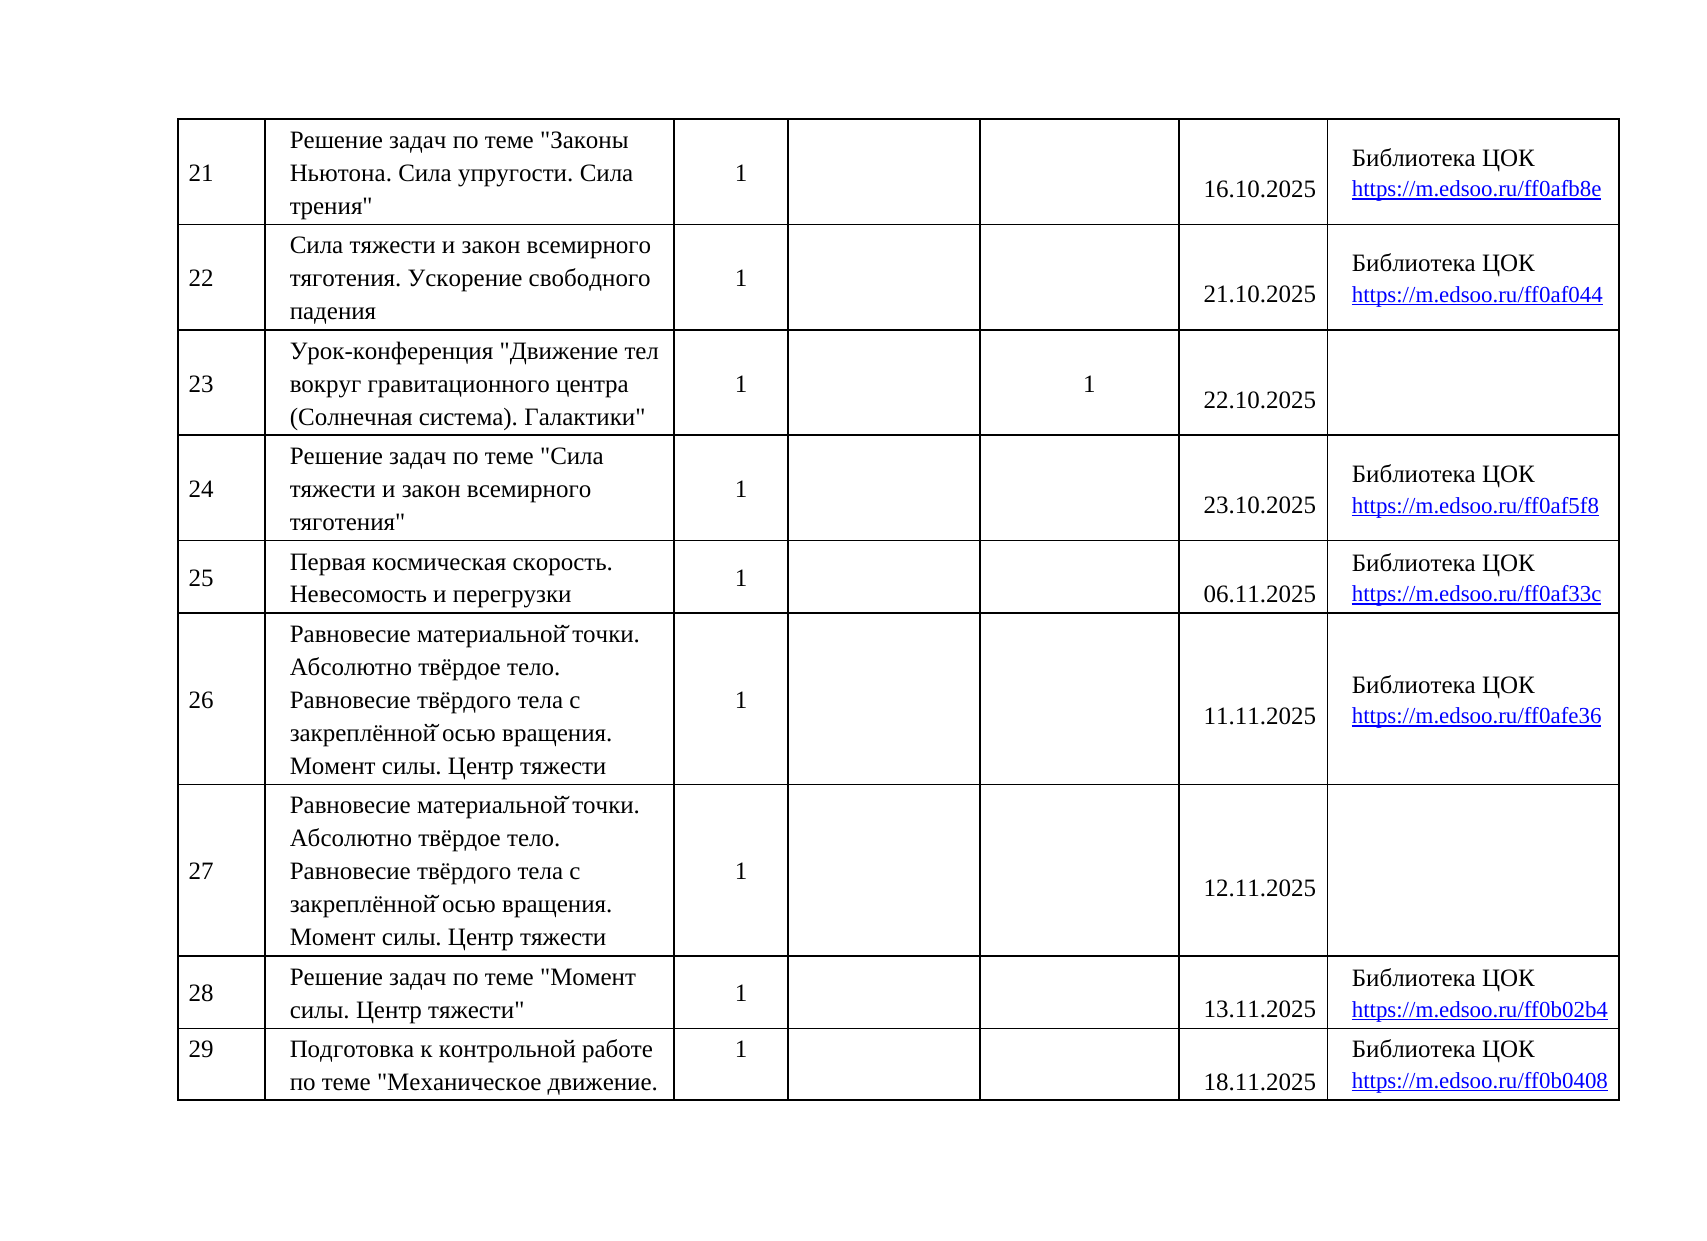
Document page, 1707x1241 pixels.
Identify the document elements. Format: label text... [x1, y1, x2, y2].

table_cell 18.11.2025 [1180, 1029, 1327, 1099]
table_cell 22 [179, 225, 264, 329]
table_cell [981, 957, 1178, 1027]
table_cell Библиотека ЦОК https://m.edsoo.ru/ff0b02b4 [1328, 957, 1618, 1027]
table_cell Решение задач по теме "Сила тяжести и закон всемирного тяготения" [266, 436, 673, 540]
table_cell 1 [675, 541, 787, 612]
table_cell 1 [675, 120, 787, 223]
table_cell Библиотека ЦОК https://m.edsoo.ru/ff0afe36 [1328, 614, 1618, 784]
table_cell 21.10.2025 [1180, 225, 1327, 329]
table_cell 1 [675, 614, 787, 784]
table_cell 24 [179, 436, 264, 540]
table_cell Решение задач по теме "Законы Ньютона. Сила упругости. Сила трения" [266, 120, 673, 223]
table_cell 1 [981, 331, 1178, 434]
table_cell Библиотека ЦОК https://m.edsoo.ru/ff0af044 [1328, 225, 1618, 329]
table_cell [981, 541, 1178, 612]
table_cell [981, 1029, 1178, 1099]
table_cell 16.10.2025 [1180, 120, 1327, 223]
table_cell [981, 120, 1178, 223]
table_cell 1 [675, 225, 787, 329]
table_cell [1328, 1029, 1618, 1099]
table_cell 12.11.2025 [1180, 785, 1327, 955]
table_cell 26 [179, 614, 264, 784]
table_cell Библиотека ЦОК https://m.edsoo.ru/ff0af33c [1328, 541, 1618, 612]
table_cell Первая космическая скорость. Невесомость и перегрузки [266, 541, 673, 612]
table_cell [789, 225, 979, 329]
table_cell [789, 957, 979, 1027]
table_cell 1 [675, 957, 787, 1027]
table_cell [981, 785, 1178, 955]
table_cell [789, 785, 979, 955]
table_cell [789, 436, 979, 540]
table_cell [266, 1029, 673, 1099]
table_cell [1328, 331, 1618, 434]
table_cell 29 [179, 1029, 264, 1099]
table_cell 1 [675, 1029, 787, 1099]
table_cell [981, 225, 1178, 329]
table_cell 1 [675, 331, 787, 434]
table_cell 21 [179, 120, 264, 223]
table_cell [789, 331, 979, 434]
table_cell Урок-конференция "Движение тел вокруг гравитационного центра (Солнечная система). Галактики" [266, 331, 673, 434]
table_cell Равновесие материальной̆ точки. Абсолютно твёрдое тело. Равновесие твёрдого тела с закреплённой̆ осью вращения. Момент силы. Центр тяжести [266, 785, 673, 955]
table_cell 28 [179, 957, 264, 1027]
table_cell 27 [179, 785, 264, 955]
table_cell [789, 541, 979, 612]
table_cell 25 [179, 541, 264, 612]
table_cell [789, 614, 979, 784]
table_cell Библиотека ЦОК https://m.edsoo.ru/ff0afb8e [1328, 120, 1618, 223]
table_cell [981, 436, 1178, 540]
table_cell [1328, 785, 1618, 955]
table_cell [789, 120, 979, 223]
table_cell [981, 614, 1178, 784]
table_cell 13.11.2025 [1180, 957, 1327, 1027]
table_cell Равновесие материальной̆ точки. Абсолютно твёрдое тело. Равновесие твёрдого тела с закреплённой̆ осью вращения. Момент силы. Центр тяжести [266, 614, 673, 784]
table_cell 23 [179, 331, 264, 434]
table_cell 22.10.2025 [1180, 331, 1327, 434]
table_cell 23.10.2025 [1180, 436, 1327, 540]
table_cell Библиотека ЦОК https://m.edsoo.ru/ff0af5f8 [1328, 436, 1618, 540]
table_cell 1 [675, 785, 787, 955]
table_cell 1 [675, 436, 787, 540]
table_cell Сила тяжести и закон всемирного тяготения. Ускорение свободного падения [266, 225, 673, 329]
table_cell [789, 1029, 979, 1099]
table_cell 06.11.2025 [1180, 541, 1327, 612]
table_cell 11.11.2025 [1180, 614, 1327, 784]
table_cell Решение задач по теме "Момент силы. Центр тяжести" [266, 957, 673, 1027]
